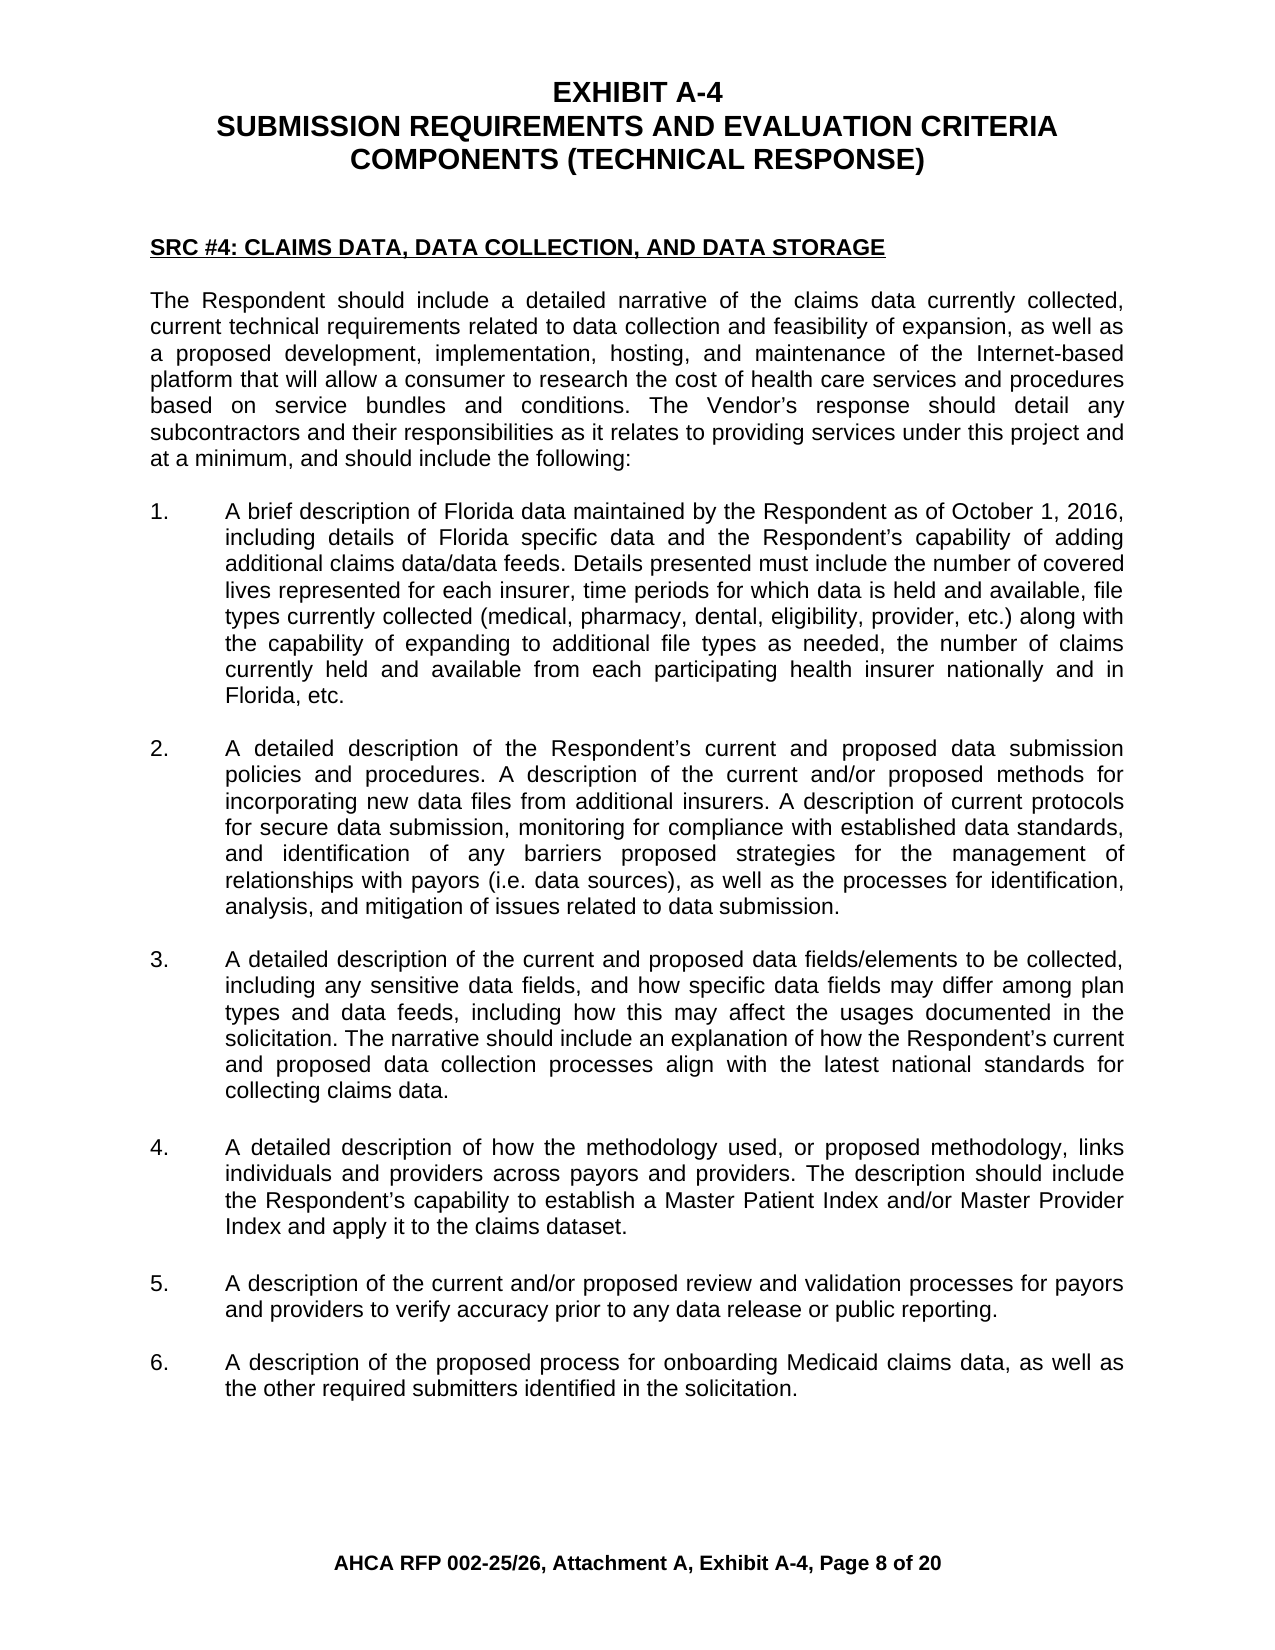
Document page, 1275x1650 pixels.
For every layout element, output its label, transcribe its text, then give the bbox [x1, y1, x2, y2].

list A detailed description of how the methodology used, or proposed methodology, links individuals and providers across payors and providers. The description should include the Respondent’s capability to establish a Master Patient Index and/or Master Provider Index and apply it to the claims dataset. [150, 1134, 1125, 1239]
list A brief description of Florida data maintained by the Respondent as of October 1, 2016, including details of Florida specific data and the Respondent’s capability of adding additional claims data/data feeds. Details presented must include the number of covered lives represented for each insurer, time periods for which data is held and available, file types currently collected (medical, pharmacy, dental, eligibility, provider, etc.) along with the capability of expanding to additional file types as needed, the number of claims currently held and available from each participating health insurer nationally and in Florida, etc. [150, 498, 1125, 708]
list A detailed description of the Respondent’s current and proposed data submission policies and procedures. A description of the current and/or proposed methods for incorporating new data files from additional insurers. A description of current protocols for secure data submission, monitoring for compliance with established data standards, and identification of any barriers proposed strategies for the management of relationships with payors (i.e. data sources), as well as the processes for identification, analysis, and mitigation of issues related to data submission. [150, 735, 1125, 919]
subtitle SRC #4: CLAIMS DATA, DATA COLLECTION, AND DATA STORAGE [150, 234, 1125, 261]
list A detailed description of the current and proposed data fields/elements to be collected, including any sensitive data fields, and how specific data fields may differ among plan types and data feeds, including how this may affect the usages documented in the solicitation. The narrative should include an explanation of how the Respondent’s current and proposed data collection processes align with the latest national standards for collecting claims data. [150, 946, 1125, 1104]
text The Respondent should include a detailed narrative of the claims data currently collected, current technical requirements related to data collection and feasibility of expansion, as well as a proposed development, implementation, hosting, and maintenance of the Internet-based platform that will allow a consumer to research the cost of health care services and procedures based on service bundles and conditions. The Vendor’s response should detail any subcontractors and their responsibilities as it relates to providing services under this project and at a minimum, and should include the following: [150, 287, 1125, 471]
list A description of the proposed process for onboarding Medicaid claims data, as well as the other required submitters identified in the solicitation. [150, 1349, 1125, 1401]
list A description of the current and/or proposed review and validation processes for payors and providers to verify accuracy prior to any data release or public reporting. [150, 1270, 1125, 1322]
